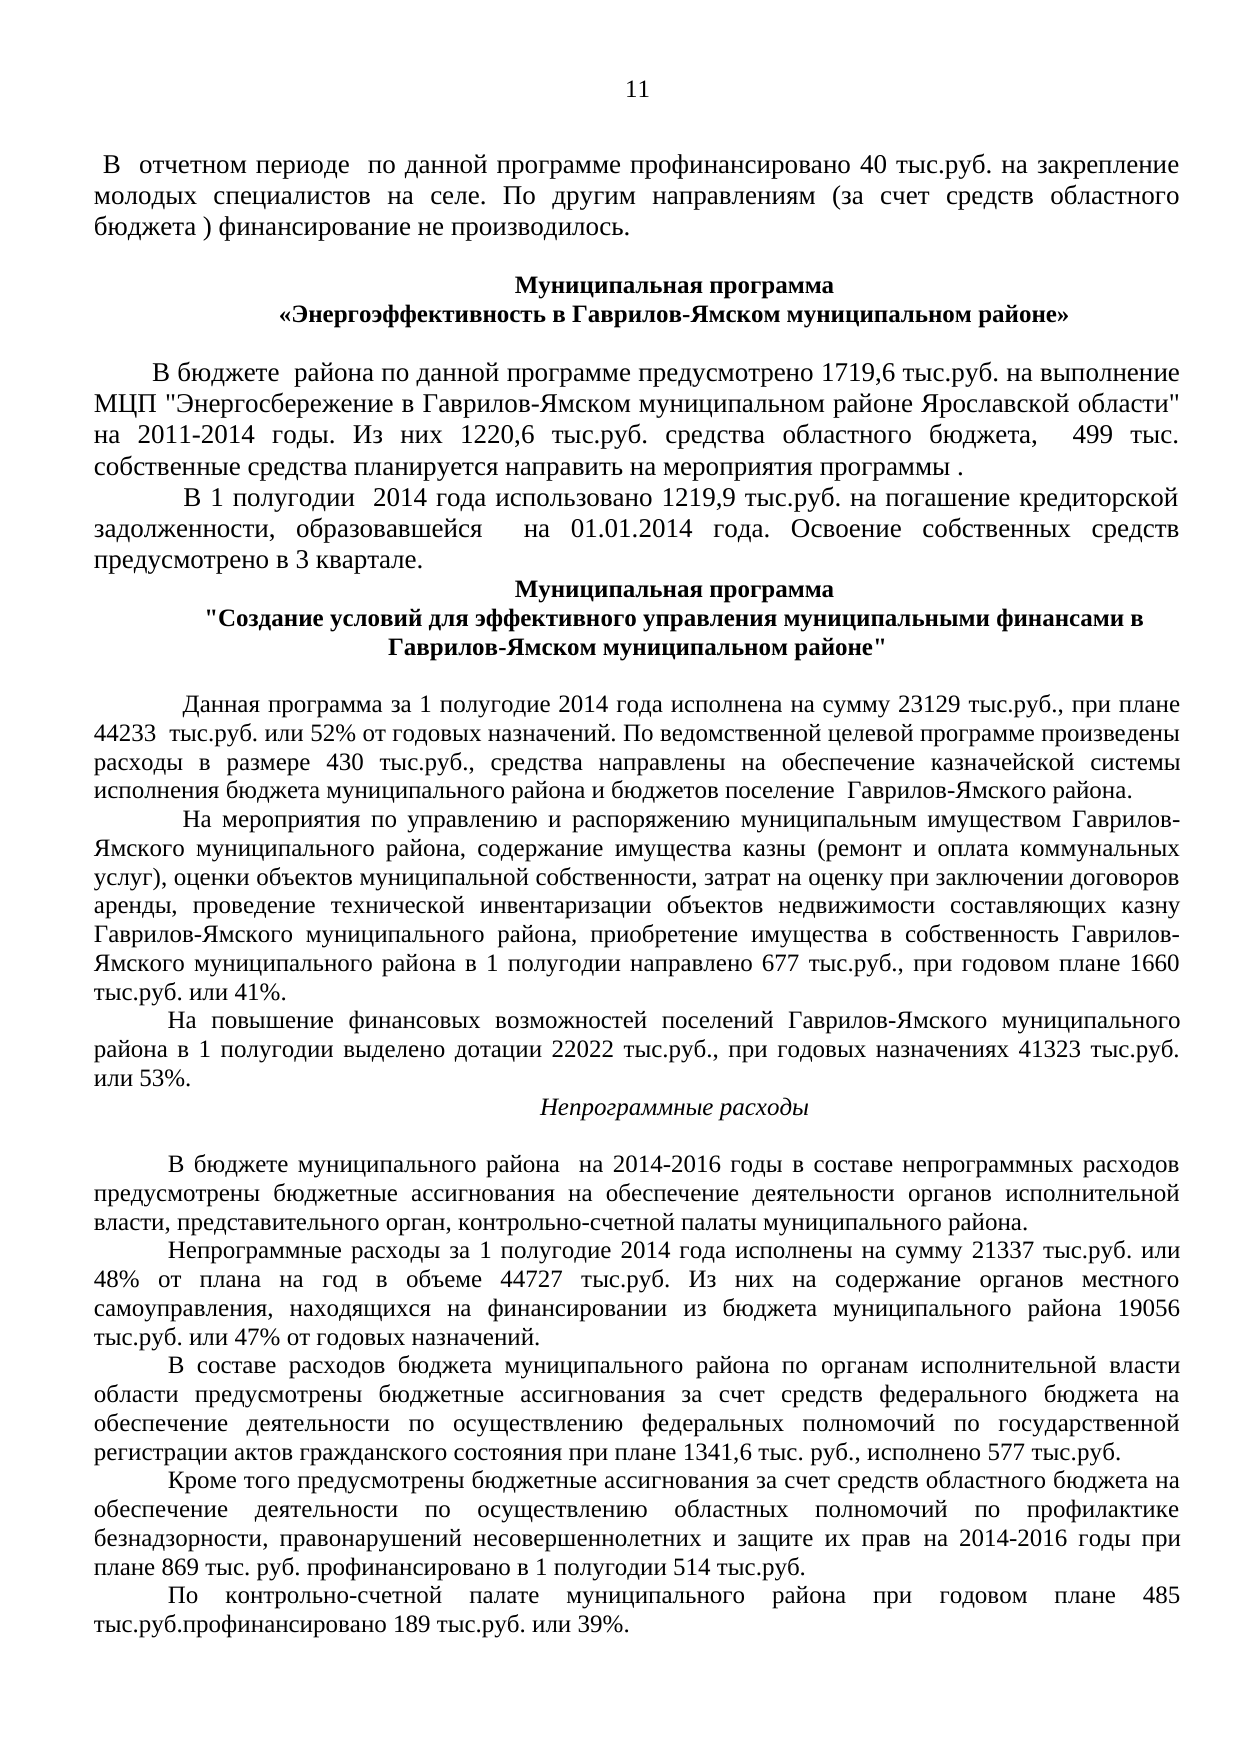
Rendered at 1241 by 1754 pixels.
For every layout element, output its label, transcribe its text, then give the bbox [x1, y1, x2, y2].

text В 1 полугодии 2014 года использовано 1219,9 тыс.руб. на погашение кредиторской задолженности, образовавшейся на 01.01.2014 года. Освоение собственных средств предусмотрено в 3 квартале. [94, 481, 1181, 574]
text В составе расходов бюджета муниципального района по органам исполнительной власти области предусмотрены бюджетные ассигнования за счет средств федерального бюджета на обеспечение деятельности по осуществлению федеральных полномочий по государственной регистрации актов гражданского состояния при плане 1341,6 тыс. руб., исполнено 577 тыс.руб. [94, 1350, 1181, 1465]
text В отчетном периоде по данной программе профинансировано 40 тыс.руб. на закрепление молодых специалистов на селе. По другим направлениям (за счет средств областного бюджета ) финансирование не производилось. [94, 148, 1181, 241]
text «Энергоэффективность в Гаврилов-Ямском муниципальном районе» [94, 299, 1181, 327]
text На повышение финансовых возможностей поселений Гаврилов-Ямского муниципального района в 1 полугодии выделено дотации 22022 тыс.руб., при годовых назначениях 41323 тыс.руб. или 53%. [94, 1005, 1181, 1092]
text "Создание условий для эффективного управления муниципальными финансами в Гаврилов-Ямском муниципальном районе" [94, 603, 1181, 660]
text Кроме того предусмотрены бюджетные ассигнования за счет средств областного бюджета на обеспечение деятельности по осуществлению областных полномочий по профилактике безнадзорности, правонарушений несовершеннолетних и защите их прав на 2014-2016 годы при плане 869 тыс. руб. профинансировано в 1 полугодии 514 тыс.руб. [94, 1465, 1181, 1580]
text Непрограммные расходы [168, 1092, 1181, 1120]
text По контрольно-счетной палате муниципального района при годовом плане 485 тыс.руб.профинансировано 189 тыс.руб. или 39%. [94, 1580, 1181, 1638]
text В бюджете района по данной программе предусмотрено 1719,6 тыс.руб. на выполнение МЦП "Энергосбережение в Гаврилов-Ямском муниципальном районе Ярославской области" на 2011-2014 годы. Из них 1220,6 тыс.руб. средства областного бюджета, 499 тыс. собственные средства планируется направить на мероприятия программы . [94, 356, 1181, 481]
text Данная программа за 1 полугодие 2014 года исполнена на сумму 23129 тыс.руб., при плане 44233 тыс.руб. или 52% от годовых назначений. По ведомственной целевой программе произведены расходы в размере 430 тыс.руб., средства направлены на обеспечение казначейской системы исполнения бюджета муниципального района и бюджетов поселение Гаврилов-Ямского района. [94, 689, 1181, 804]
text В бюджете муниципального района на 2014-2016 годы в составе непрограммных расходов предусмотрены бюджетные ассигнования на обеспечение деятельности органов исполнительной власти, представительного орган, контрольно-счетной палаты муниципального района. [94, 1149, 1181, 1235]
text Муниципальная программа [94, 574, 1181, 603]
text Непрограммные расходы за 1 полугодие 2014 года исполнены на сумму 21337 тыс.руб. или 48% от плана на год в объеме 44727 тыс.руб. Из них на содержание органов местного самоуправления, находящихся на финансировании из бюджета муниципального района 19056 тыс.руб. или 47% от годовых назначений. [94, 1235, 1181, 1350]
text На мероприятия по управлению и распоряжению муниципальным имуществом Гаврилов-Ямского муниципального района, содержание имущества казны (ремонт и оплата коммунальных услуг), оценки объектов муниципальной собственности, затрат на оценку при заключении договоров аренды, проведение технической инвентаризации объектов недвижимости составляющих казну Гаврилов-Ямского муниципального района, приобретение имущества в собственность Гаврилов-Ямского муниципального района в 1 полугодии направлено 677 тыс.руб., при годовом плане 1660 тыс.руб. или 41%. [94, 804, 1181, 1005]
text Муниципальная программа [94, 270, 1181, 299]
